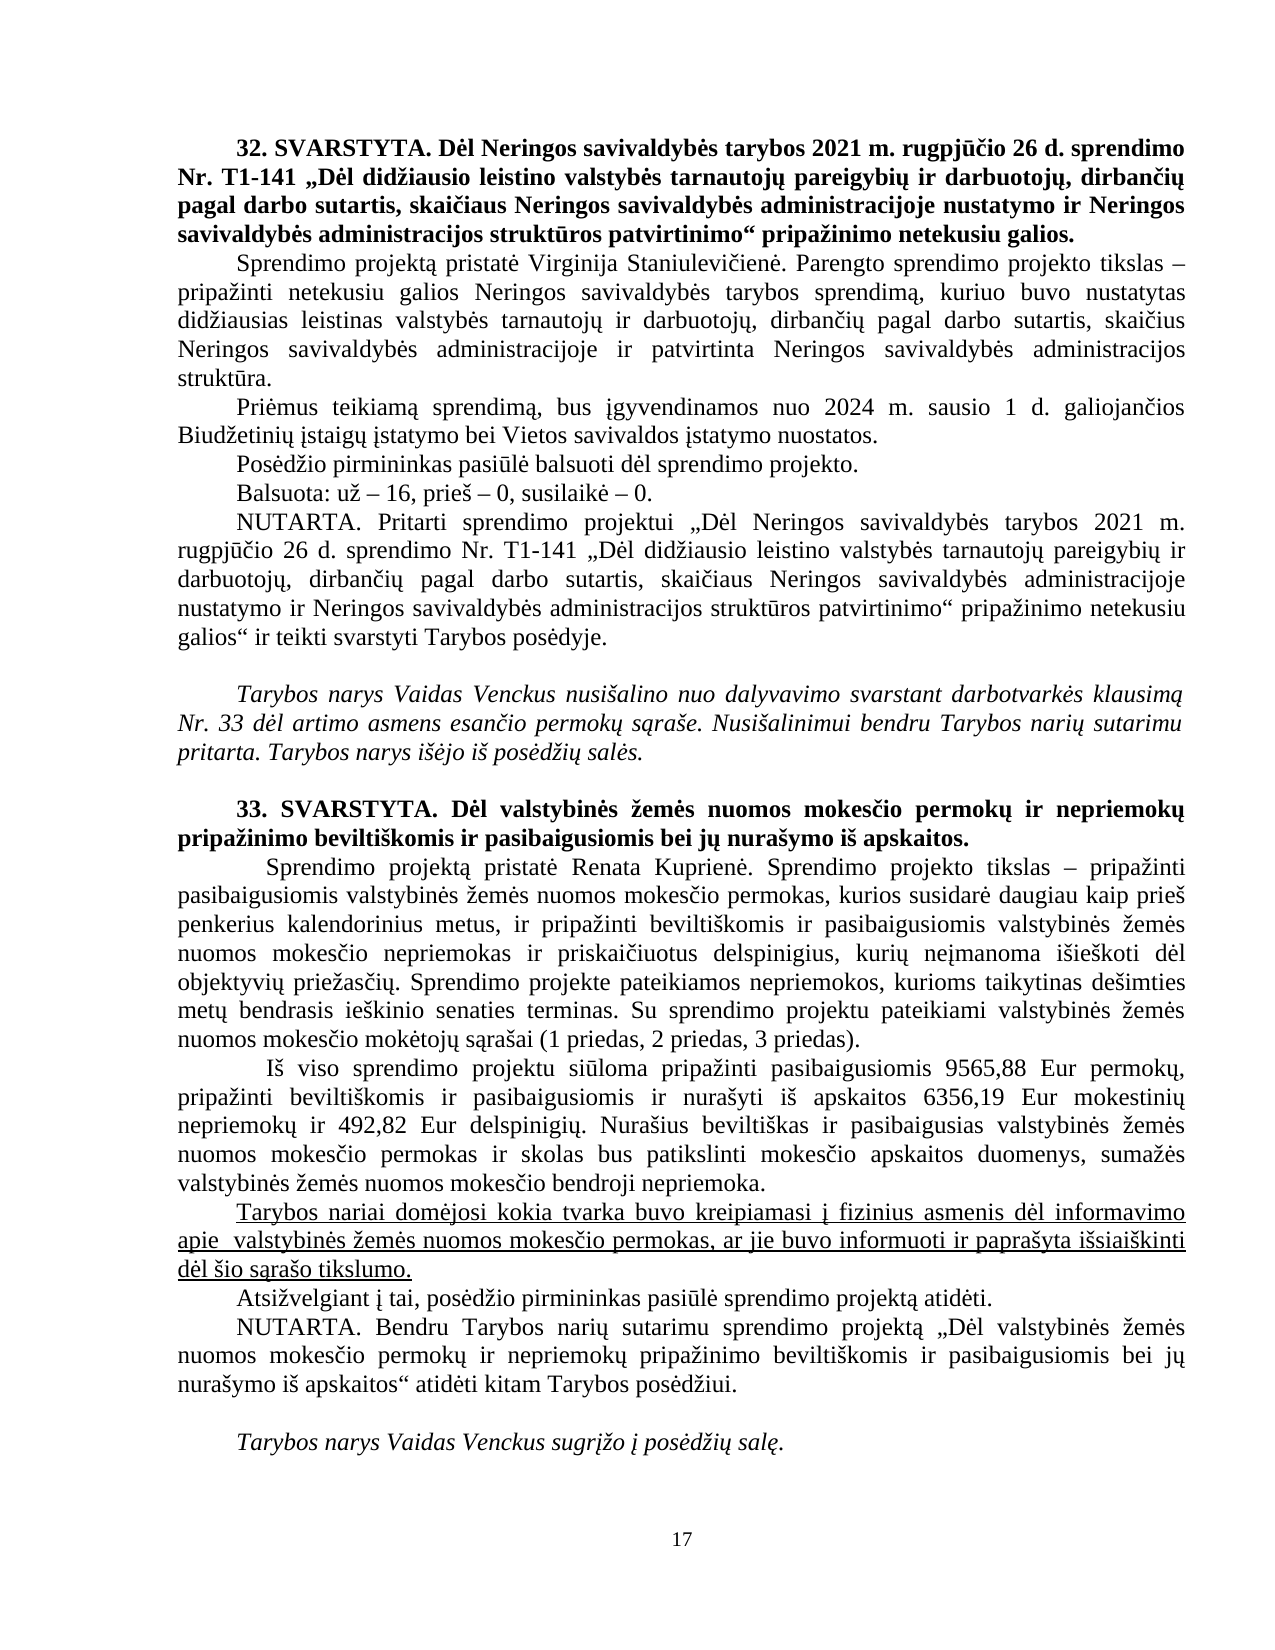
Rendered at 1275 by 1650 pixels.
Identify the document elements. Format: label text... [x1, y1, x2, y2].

text Atsižvelgiant į tai, posėdžio pirmininkas pasiūlė sprendimo projektą atidėti. [177, 1283, 1186, 1312]
text Sprendimo projektą pristatė Virginija Staniulevičienė. Parengto sprendimo projekto tikslas – pripažinti netekusiu galios Neringos savivaldybės tarybos sprendimą, kuriuo buvo nustatytas didžiausias leistinas valstybės tarnautojų ir darbuotojų, dirbančių pagal darbo sutartis, skaičius Neringos savivaldybės administracijoje ir patvirtinta Neringos savivaldybės administracijos struktūra. [177, 248, 1186, 392]
text NUTARTA. Bendru Tarybos narių sutarimu sprendimo projektą „Dėl valstybinės žemės nuomos mokesčio permokų ir nepriemokų pripažinimo beviltiškomis ir pasibaigusiomis bei jų nurašymo iš apskaitos“ atidėti kitam Tarybos posėdžiui. [177, 1312, 1186, 1398]
text Tarybos narys Vaidas Venckus sugrįžo į posėdžių salę. [177, 1427, 1186, 1455]
text Sprendimo projektą pristatė Renata Kuprienė. Sprendimo projekto tikslas – pripažinti pasibaigusiomis valstybinės žemės nuomos mokesčio permokas, kurios susidarė daugiau kaip prieš penkerius kalendorinius metus, ir pripažinti beviltiškomis ir pasibaigusiomis valstybinės žemės nuomos mokesčio nepriemokas ir priskaičiuotus delspinigius, kurių neįmanoma išieškoti dėl objektyvių priežasčių. Sprendimo projekte pateikiamos nepriemokos, kurioms taikytinas dešimties metų bendrasis ieškinio senaties terminas. Su sprendimo projektu pateikiami valstybinės žemės nuomos mokesčio mokėtojų sąrašai (1 priedas, 2 priedas, 3 priedas). [177, 852, 1186, 1053]
text NUTARTA. Pritarti sprendimo projektui „Dėl Neringos savivaldybės tarybos 2021 m. rugpjūčio 26 d. sprendimo Nr. T1-141 „Dėl didžiausio leistino valstybės tarnautojų pareigybių ir darbuotojų, dirbančių pagal darbo sutartis, skaičiaus Neringos savivaldybės administracijoje nustatymo ir Neringos savivaldybės administracijos struktūros patvirtinimo“ pripažinimo netekusiu galios“ ir teikti svarstyti Tarybos posėdyje. [177, 507, 1186, 650]
text Balsuota: už – 16, prieš – 0, susilaikė – 0. [177, 478, 1186, 507]
text Posėdžio pirmininkas pasiūlė balsuoti dėl sprendimo projekto. [177, 449, 1186, 478]
text 32. SVARSTYTA. Dėl Neringos savivaldybės tarybos 2021 m. rugpjūčio 26 d. sprendimo Nr. T1-141 „Dėl didžiausio leistino valstybės tarnautojų pareigybių ir darbuotojų, dirbančių pagal darbo sutartis, skaičiaus Neringos savivaldybės administracijoje nustatymo ir Neringos savivaldybės administracijos struktūros patvirtinimo“ pripažinimo netekusiu galios. [177, 133, 1186, 248]
text Priėmus teikiamą sprendimą, bus įgyvendinamos nuo 2024 m. sausio 1 d. galiojančios Biudžetinių įstaigų įstatymo bei Vietos savivaldos įstatymo nuostatos. [177, 392, 1186, 449]
text Tarybos nariai domėjosi kokia tvarka buvo kreipiamasi į fizinius asmenis dėl informavimo apie valstybinės žemės nuomos mokesčio permokas, ar jie buvo informuoti ir paprašyta išsiaiškinti dėl šio sąrašo tikslumo. [177, 1197, 1186, 1250]
text Iš viso sprendimo projektu siūloma pripažinti pasibaigusiomis 9565,88 Eur permokų, pripažinti beviltiškomis ir pasibaigusiomis ir nurašyti iš apskaitos 6356,19 Eur mokestinių nepriemokų ir 492,82 Eur delspinigių. Nurašius beviltiškas ir pasibaigusias valstybinės žemės nuomos mokesčio permokas ir skolas bus patikslinti mokesčio apskaitos duomenys, sumažės valstybinės žemės nuomos mokesčio bendroji nepriemoka. [177, 1053, 1186, 1197]
text Tarybos nariai domėjosi kokia tvarka buvo kreipiamasi į fizinius asmenis dėl informavimo apie valstybinės žemės nuomos mokesčio permokas, ar jie buvo informuoti ir paprašyta išsiaiškinti dėl šio sąrašo tikslumo. [177, 1251, 1186, 1283]
text 33. SVARSTYTA. Dėl valstybinės žemės nuomos mokesčio permokų ir nepriemokų pripažinimo beviltiškomis ir pasibaigusiomis bei jų nurašymo iš apskaitos. [177, 794, 1186, 852]
text Tarybos narys Vaidas Venckus nusišalino nuo dalyvavimo svarstant darbotvarkės klausimą Nr. 33 dėl artimo asmens esančio permokų sąraše. Nusišalinimui bendru Tarybos narių sutarimu pritarta. Tarybos narys išėjo iš posėdžių salės. [177, 679, 1186, 765]
